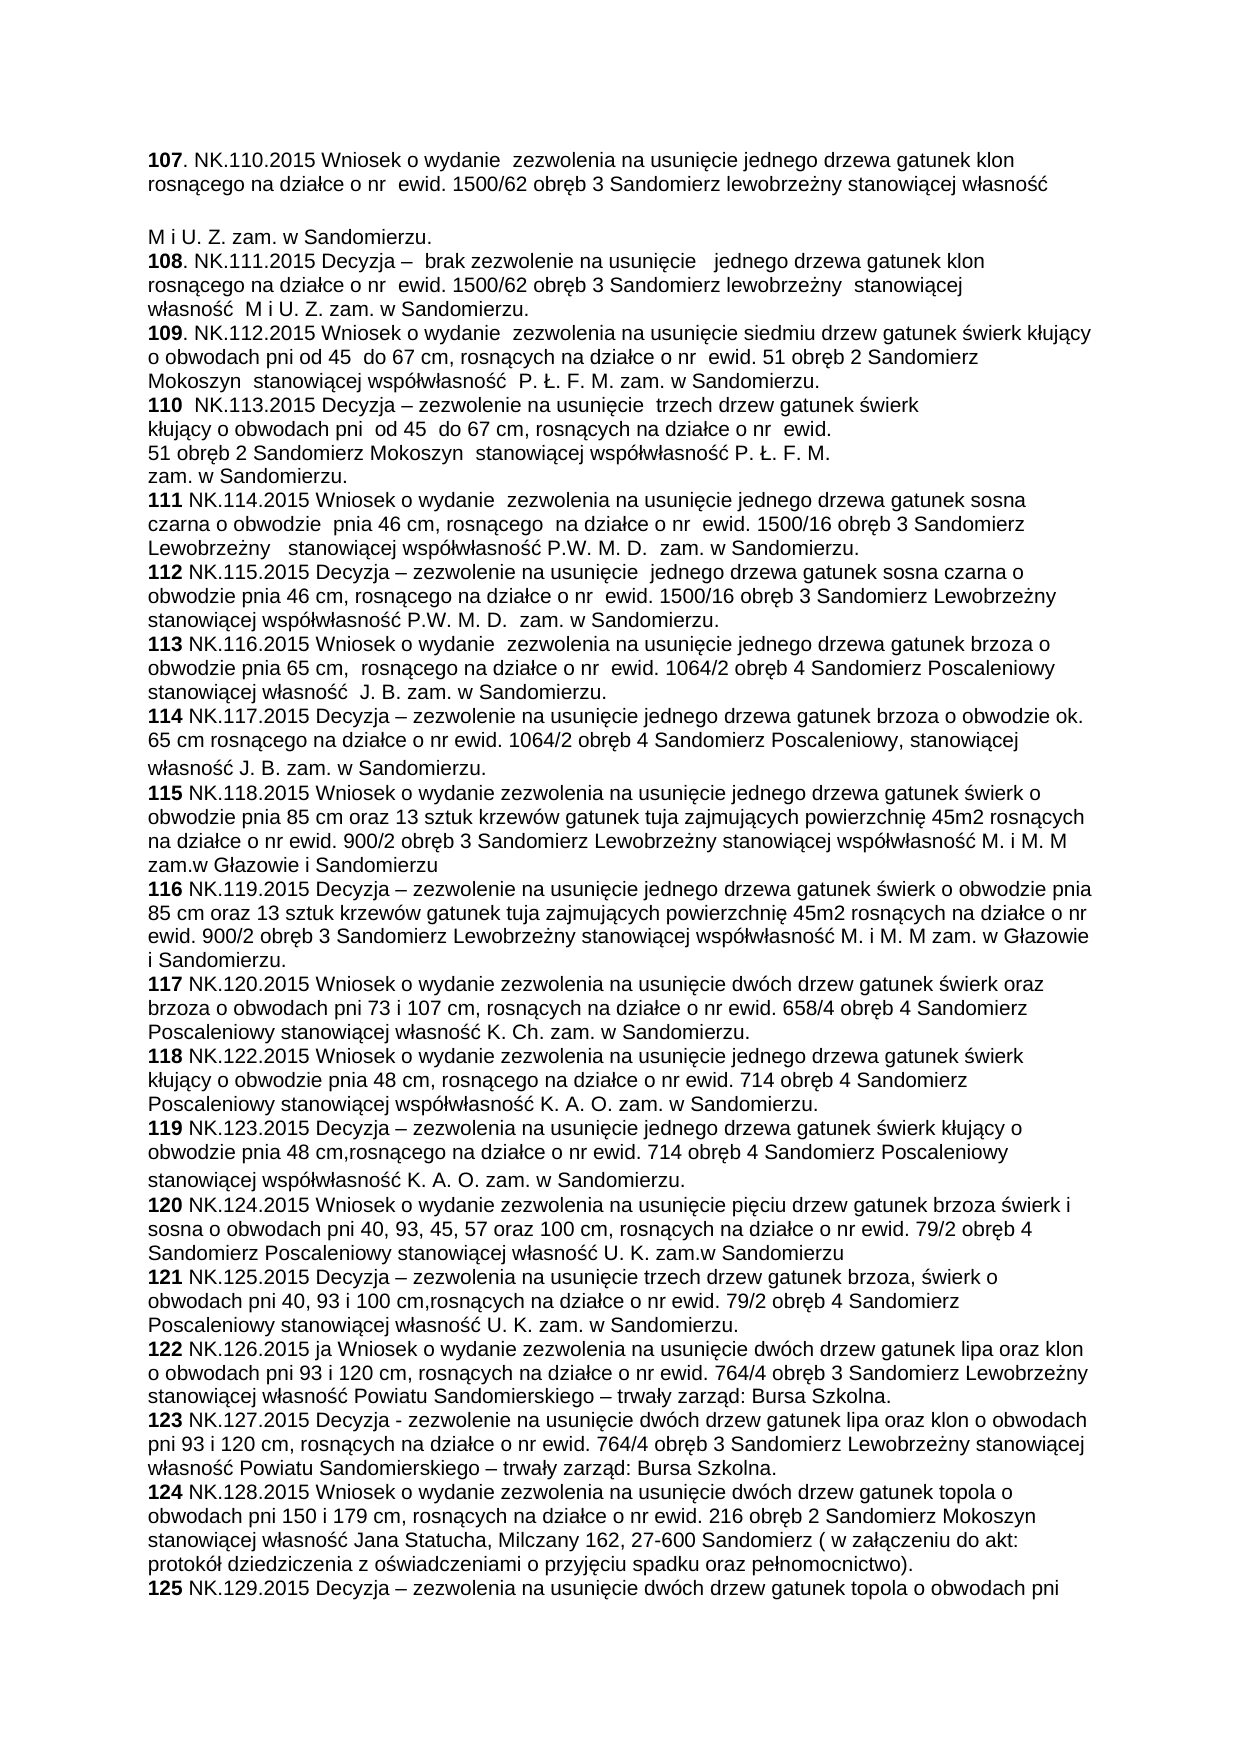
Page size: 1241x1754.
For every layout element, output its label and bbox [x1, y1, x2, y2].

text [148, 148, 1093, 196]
text [148, 225, 1093, 1600]
